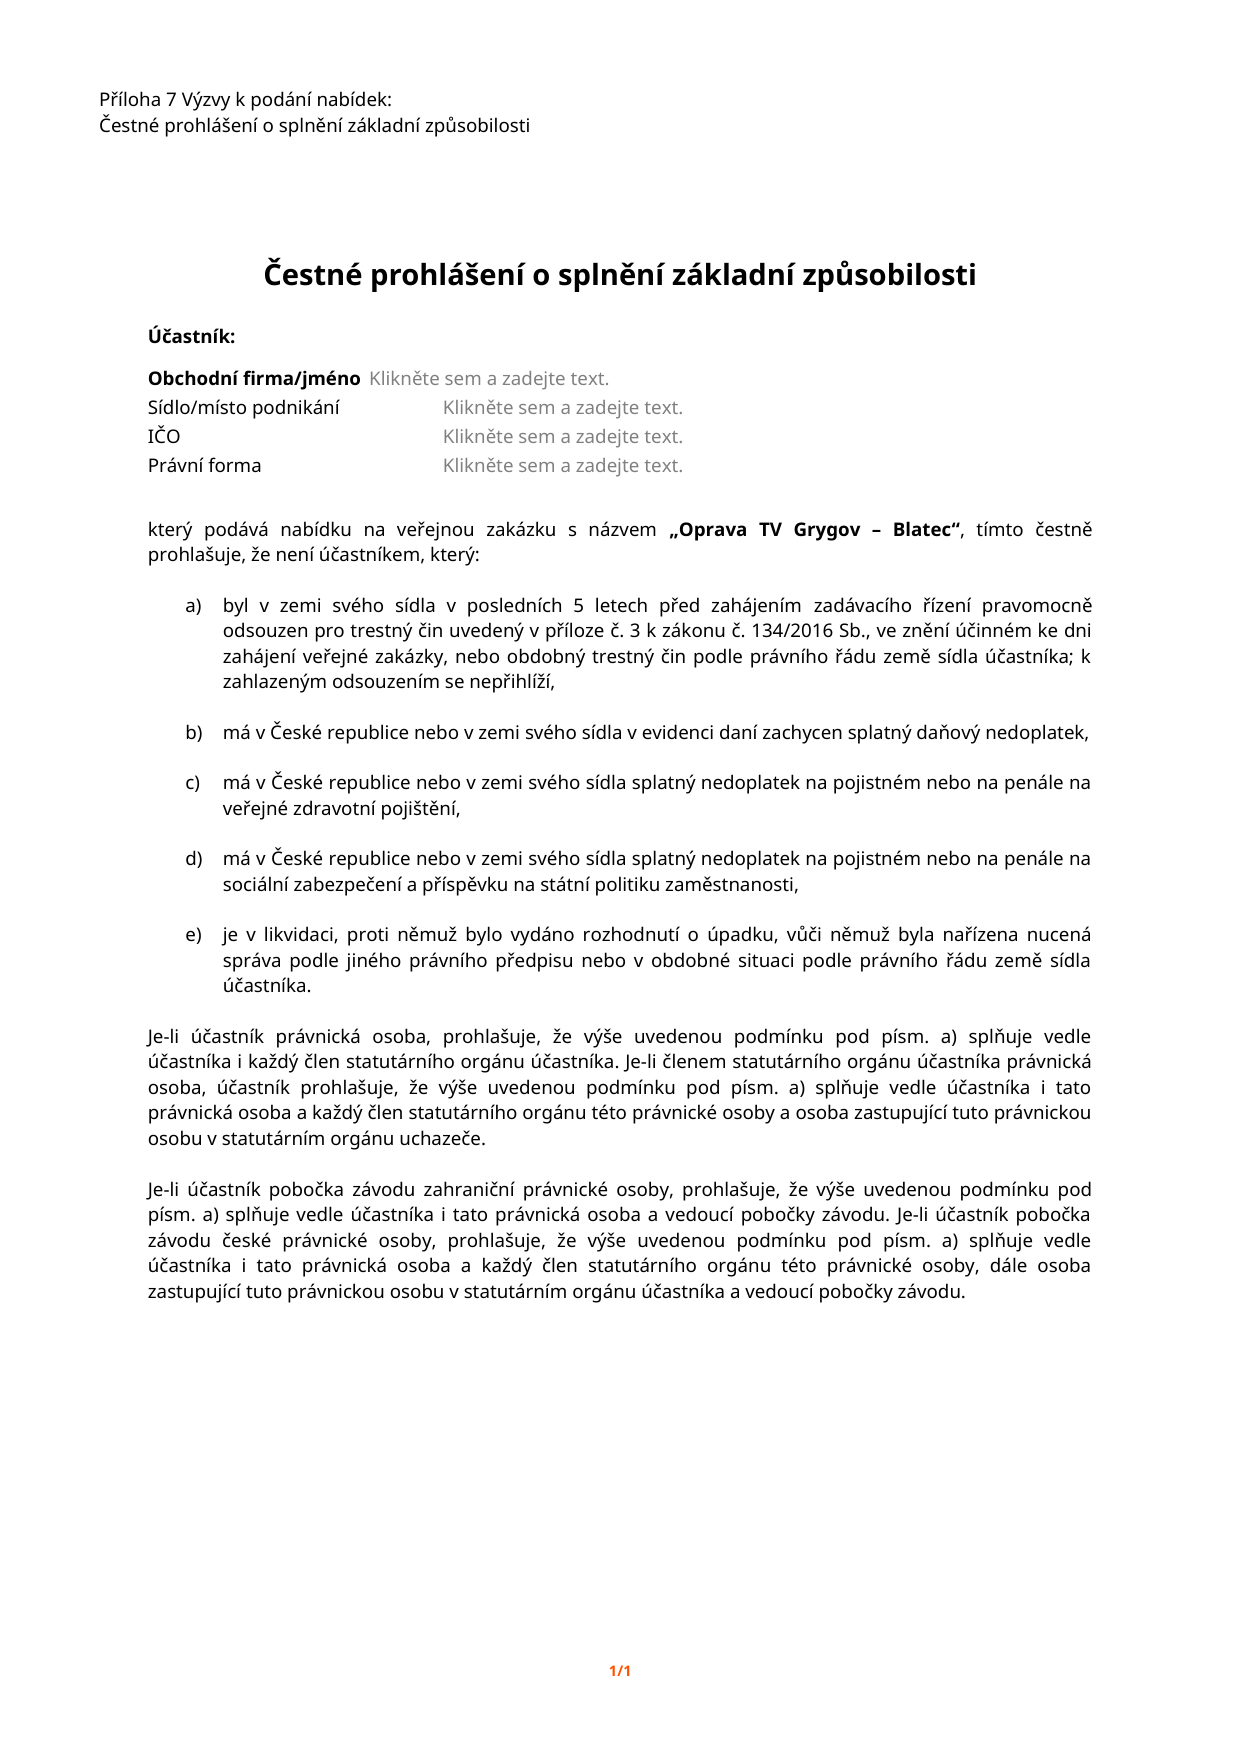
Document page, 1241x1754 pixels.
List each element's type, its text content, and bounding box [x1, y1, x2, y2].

text Je-li účastník právnická osoba, prohlašuje, že výše uvedenou podmínku pod písm. a) splňuje vedle účastníka i každý člen statutárního orgánu účastníka. Je-li členem statutárního orgánu účastníka právnická osoba, účastník prohlašuje, že výše uvedenou podmínku pod písm. a) splňuje vedle účastníka i tato právnická osoba a každý člen statutárního orgánu této právnické osoby a osoba zastupující tuto právnickou osobu v statutárním orgánu uchazeče. [148, 1023, 1093, 1151]
text Účastník: [148, 318, 1093, 349]
title Čestné prohlášení o splnění základní způsobilosti [148, 254, 1093, 293]
text Obchodní firma/jméno [148, 362, 1093, 391]
text Sídlo/místo podnikání [148, 391, 1093, 420]
text Právní forma [148, 449, 1093, 478]
list má v České republice nebo v zemi svého sídla splatný nedoplatek na pojistném nebo na penále na veřejné zdravotní pojištění, [185, 769, 1093, 821]
text Je-li účastník pobočka závodu zahraniční právnické osoby, prohlašuje, že výše uvedenou podmínku pod písm. a) splňuje vedle účastníka i tato právnická osoba a vedoucí pobočky závodu. Je-li účastník pobočka závodu české právnické osoby, prohlašuje, že výše uvedenou podmínku pod písm. a) splňuje vedle účastníka i tato právnická osoba a každý člen statutárního orgánu této právnické osoby, dále osoba zastupující tuto právnickou osobu v statutárním orgánu účastníka a vedoucí pobočky závodu. [148, 1176, 1093, 1304]
list má v České republice nebo v zemi svého sídla v evidenci daní zachycen splatný daňový nedoplatek, [185, 719, 1093, 744]
list byl v zemi svého sídla v posledních 5 letech před zahájením zadávacího řízení pravomocně odsouzen pro trestný čin uvedený v příloze č. 3 k zákonu č. 134/2016 Sb., ve znění účinném ke dni zahájení veřejné zakázky, nebo obdobný trestný čin podle právního řádu země sídla účastníka; k zahlazeným odsouzením se nepřihlíží, [185, 592, 1093, 694]
text IČO [148, 420, 1093, 449]
list má v České republice nebo v zemi svého sídla splatný nedoplatek na pojistném nebo na penále na sociální zabezpečení a příspěvku na státní politiku zaměstnanosti, [185, 846, 1093, 897]
list je v likvidaci, proti němuž bylo vydáno rozhodnutí o úpadku, vůči němuž byla nařízena nucená správa podle jiného právního předpisu nebo v obdobné situaci podle právního řádu země sídla účastníka. [185, 922, 1093, 998]
text který podává nabídku na veřejnou zakázku s názvem „Oprava TV Grygov – Blatec“, tímto čestně prohlašuje, že není účastníkem, který: [148, 516, 1093, 567]
